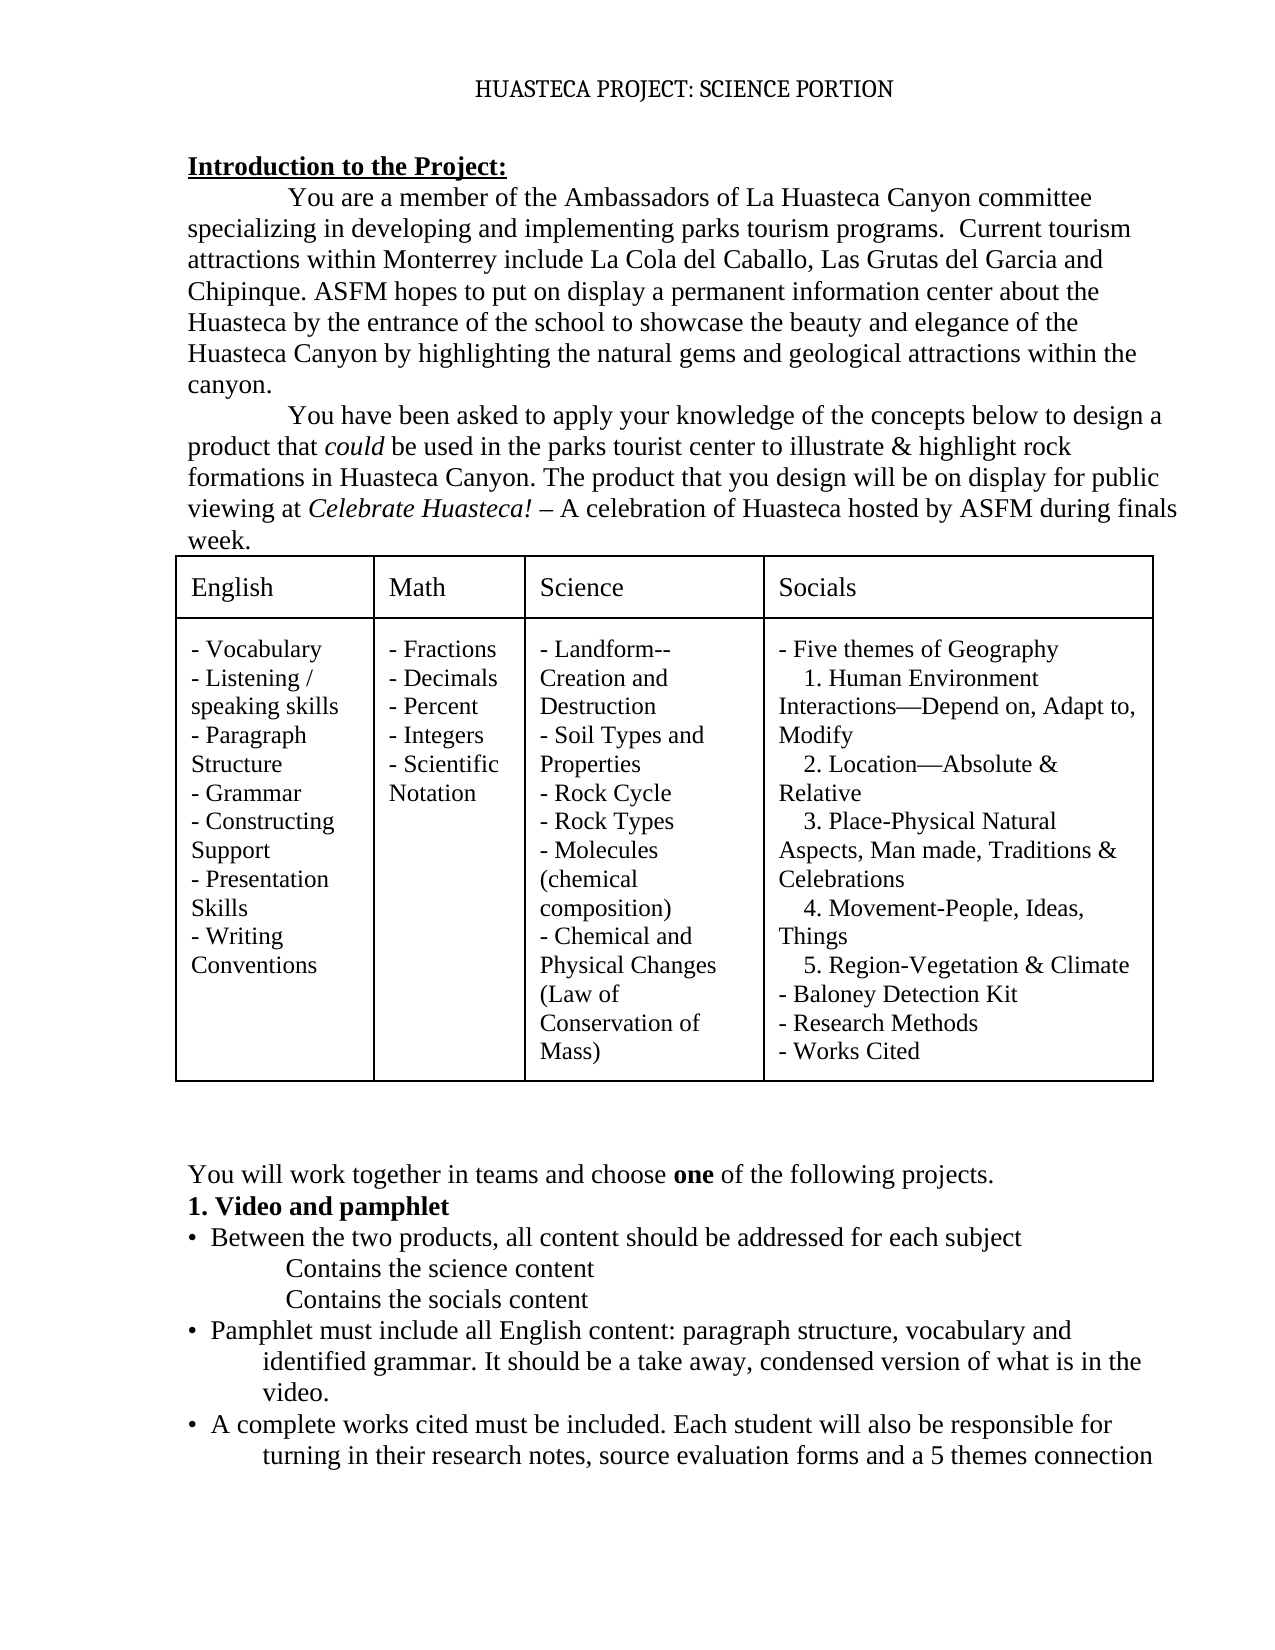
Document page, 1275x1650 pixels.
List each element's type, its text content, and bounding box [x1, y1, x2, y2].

list Pamphlet must include all English content: paragraph structure, vocabulary and identified grammar. It should be a take away, condensed version of what is in the video. [187, 1314, 1181, 1408]
list Between the two products, all content should be addressed for each subject [187, 1221, 1181, 1252]
list Contains the socials content [187, 1283, 1181, 1314]
table_cell - Landform--Creation and Destruction - Soil Types and Properties - Rock Cycle - Rock Types - Molecules (chemical composition) - Chemical and Physical Changes (Law of Conservation of Mass) [526, 619, 763, 1080]
table_header Socials [765, 557, 1152, 617]
table_cell - Fractions - Decimals - Percent - Integers - Scientific Notation [375, 619, 524, 1080]
text You are a member of the Ambassadors of La Huasteca Canyon committee specializing in developing and implementing parks tourism programs. Current tourism attractions within Monterrey include La Cola del Caballo, Las Grutas del Garcia and Chipinque. ASFM hopes to put on display a permanent information center about the Huasteca by the entrance of the school to showcase the beauty and elegance of the Huasteca Canyon by highlighting the natural gems and geological attractions within the canyon. [187, 181, 1181, 399]
text You have been asked to apply your knowledge of the concepts below to design a product that could be used in the parks tourist center to illustrate & highlight rock formations in Huasteca Canyon. The product that you design will be on display for public viewing at Celebrate Huasteca! – A celebration of Huasteca hosted by ASFM during finals week. [187, 399, 1181, 555]
text 1. Video and pamphlet [187, 1190, 1181, 1221]
table_header English [177, 557, 373, 617]
table_header Science [526, 557, 763, 617]
table_cell - Five themes of Geography 1. Human Environment Interactions—Depend on, Adapt to, Modify 2. Location—Absolute & Relative 3. Place-Physical Natural Aspects, Man made, Traditions & Celebrations 4. Movement-People, Ideas, Things 5. Region-Vegetation & Climate - Baloney Detection Kit - Research Methods - Works Cited [765, 619, 1152, 1080]
text You will work together in teams and choose one of the following projects. [187, 1158, 1181, 1190]
table_cell - Vocabulary - Listening / speaking skills - Paragraph Structure - Grammar - Constructing Support - Presentation Skills - Writing Conventions [177, 619, 373, 1080]
text Introduction to the Project: [187, 150, 1181, 181]
list Contains the science content [187, 1252, 1181, 1283]
table_header Math [375, 557, 524, 617]
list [187, 1408, 1181, 1470]
